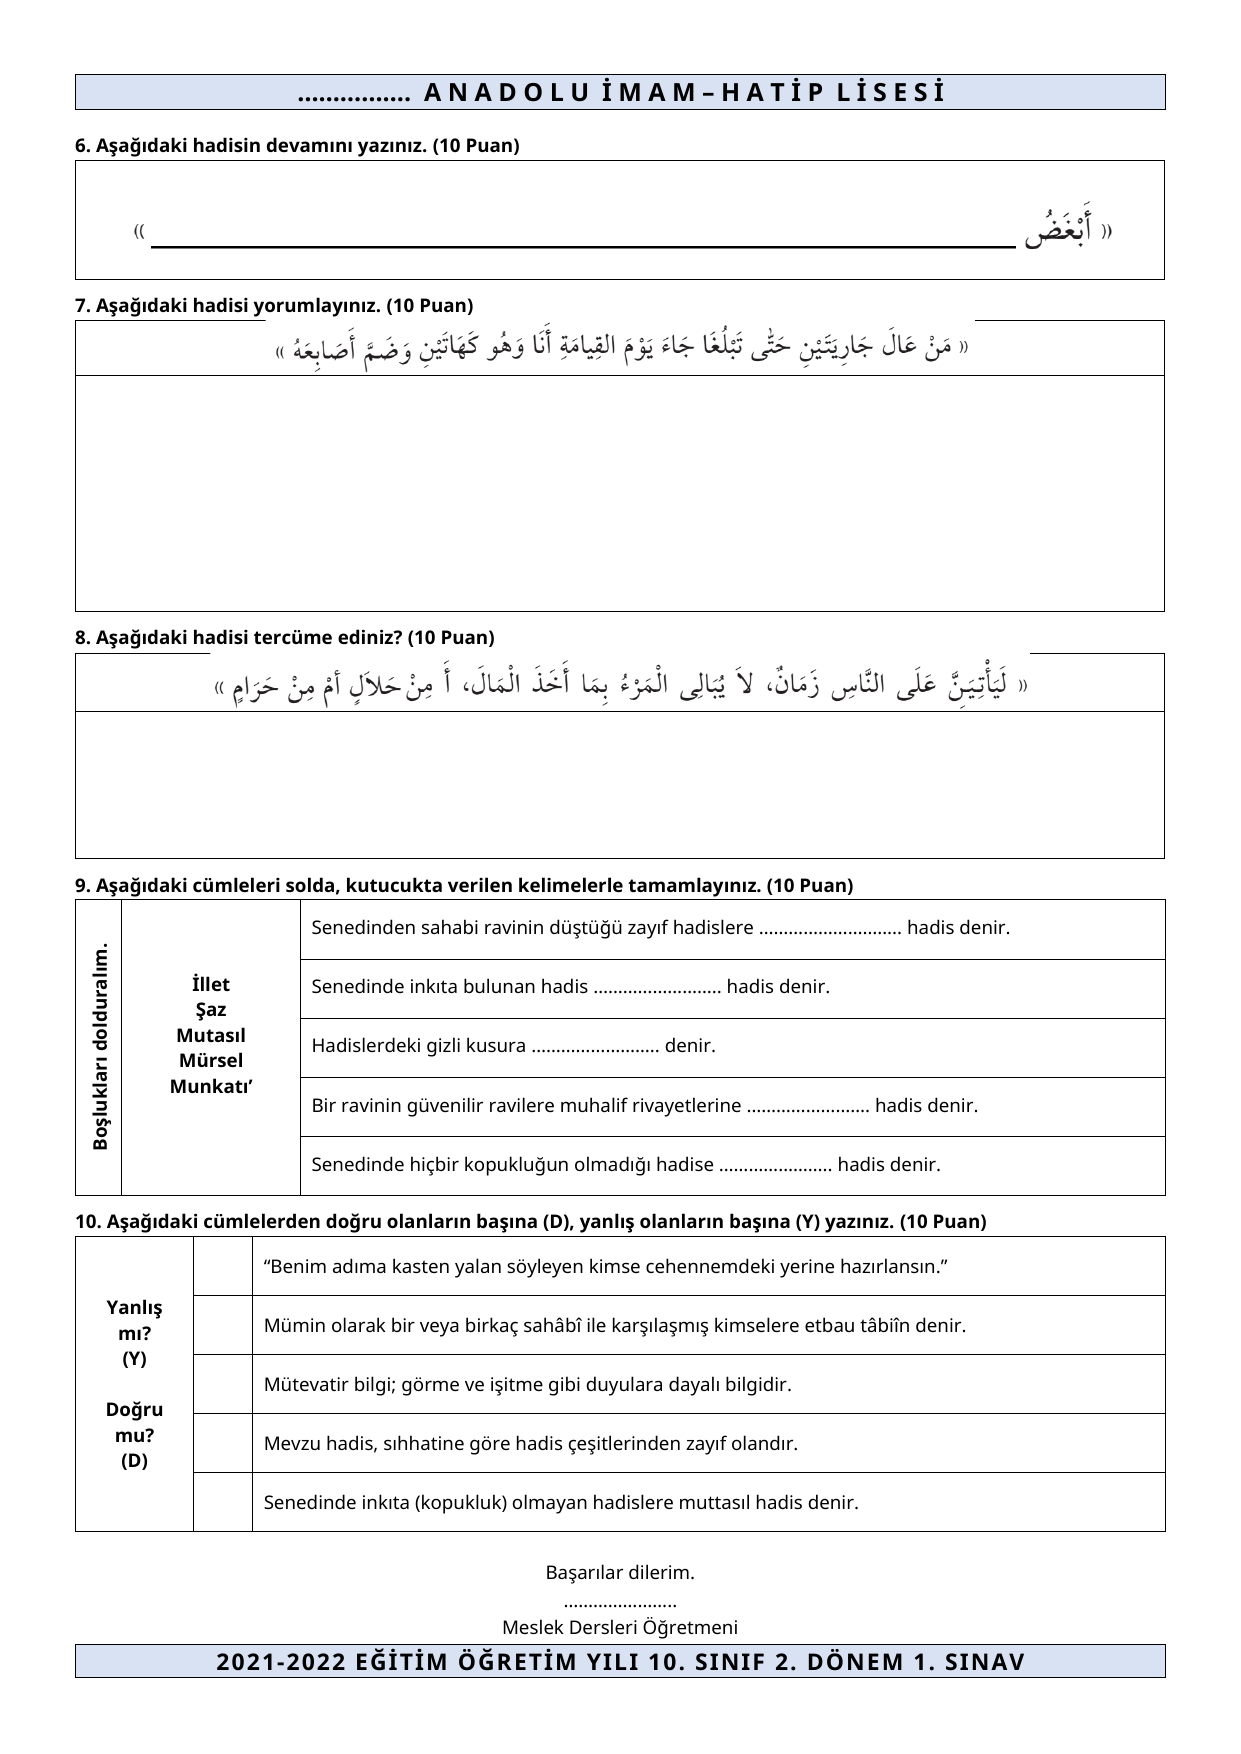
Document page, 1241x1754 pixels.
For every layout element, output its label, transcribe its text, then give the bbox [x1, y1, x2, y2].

table_cell Mütevatir bilgi; görme ve işitme gibi duyulara dayalı bilgidir. [253, 1355, 1165, 1413]
text 6. Aşağıdaki hadisin devamını yazınız. (10 Puan) [75, 133, 1165, 158]
table_cell [76, 712, 1164, 858]
text 7. Aşağıdaki hadisi yorumlayınız. (10 Puan) [75, 292, 1165, 318]
table_header İllet Şaz Mutasıl Mürsel Munkatı’ [122, 900, 300, 1195]
table_cell Senedinde inkıta (kopukluk) olmayan hadislere muttasıl hadis denir. [253, 1473, 1165, 1531]
table_cell Senedinde inkıta bulunan hadis …………………….. hadis denir. [301, 960, 1165, 1017]
table_header [194, 1237, 252, 1295]
table_header [1030, 654, 1164, 711]
text 8. Aşağıdaki hadisi tercüme ediniz? (10 Puan) [75, 625, 1165, 650]
picture [125, 195, 1116, 257]
text 10. Aşağıdaki cümlelerden doğru olanların başına (D), yanlış olanların başına (Y) yazınız. (10 Puan) [75, 1208, 1165, 1234]
table_cell Bir ravinin güvenilir ravilere muhalif rivayetlerine ……………………. hadis denir. [301, 1078, 1165, 1136]
table_cell Mevzu hadis, sıhhatine göre hadis çeşitlerinden zayıf olandır. [253, 1414, 1165, 1472]
table_header [76, 654, 210, 711]
picture [210, 653, 1030, 711]
table_header [975, 321, 1164, 375]
text Başarılar dilerim. [75, 1559, 1165, 1585]
table_cell [194, 1296, 252, 1354]
table_cell Senedinde hiçbir kopukluğun olmadığı hadise ………………….. hadis denir. [301, 1137, 1165, 1195]
text Meslek Dersleri Öğretmeni [75, 1614, 1165, 1640]
table_header [76, 321, 265, 375]
table_cell [194, 1355, 252, 1413]
table_header “Benim adıma kasten yalan söyleyen kimse cehennemdeki yerine hazırlansın.” [253, 1237, 1165, 1295]
picture [265, 320, 975, 375]
table_header Senedinden sahabi ravinin düştüğü zayıf hadislere ……………………….. hadis denir. [301, 900, 1165, 958]
table_cell [194, 1414, 252, 1472]
text ………………….. [75, 1587, 1165, 1613]
table_header Boşlukları dolduralım. [76, 900, 121, 1195]
table_cell [194, 1473, 252, 1531]
table_header Yanlış mı? (Y) Doğru mu? (D) [76, 1237, 193, 1531]
table_cell Hadislerdeki gizli kusura …………………….. denir. [301, 1019, 1165, 1077]
table_header [76, 161, 1164, 278]
text 9. Aşağıdaki cümleleri solda, kutucukta verilen kelimelerle tamamlayınız. (10 Puan) [75, 872, 1165, 897]
table_cell [76, 376, 1164, 611]
table_cell Mümin olarak bir veya birkaç sahâbî ile karşılaşmış kimselere etbau tâbiîn denir. [253, 1296, 1165, 1354]
